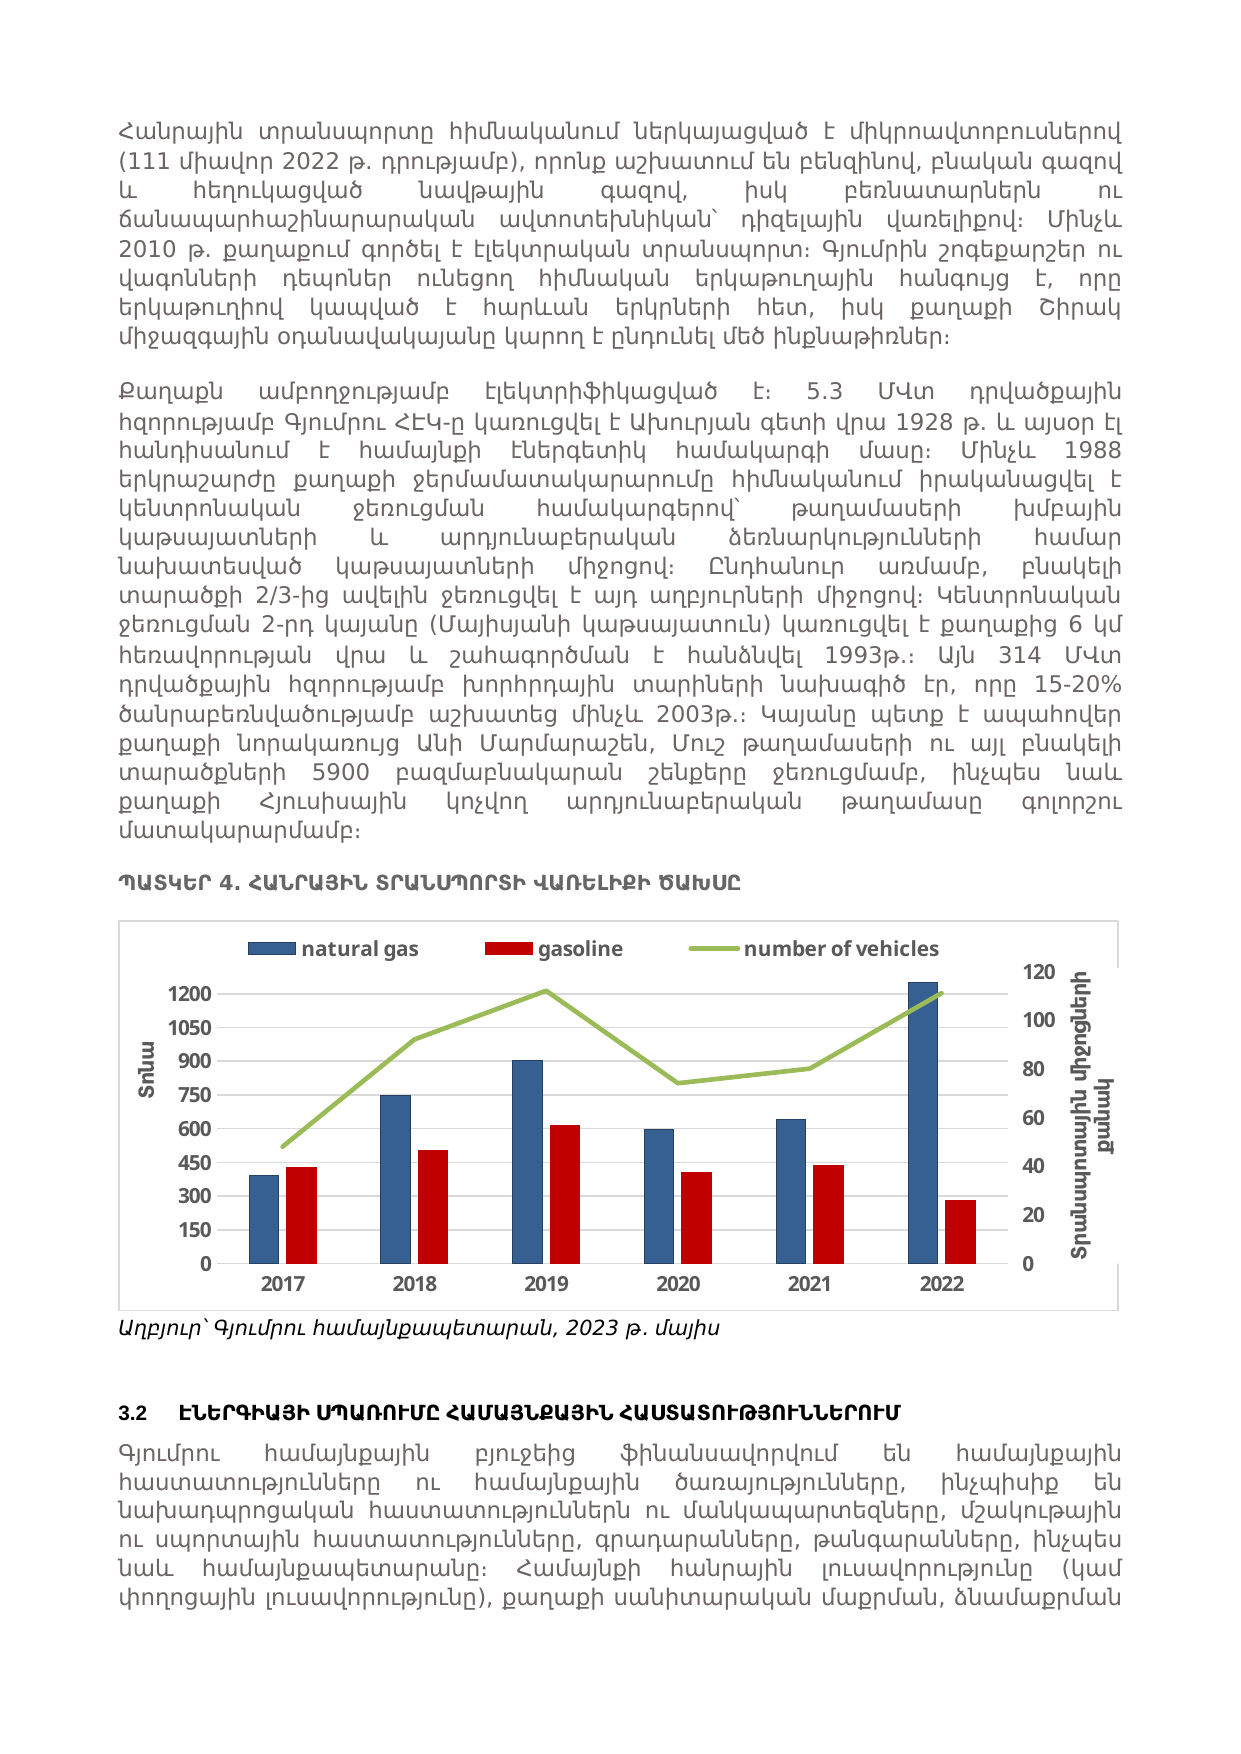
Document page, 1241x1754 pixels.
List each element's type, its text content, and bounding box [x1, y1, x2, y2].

text ՊԱՏԿԵՐ 4. ՀԱՆՐԱՅԻՆ ՏՐԱՆՍՊՈՐՏԻ ՎԱՌԵԼԻՔԻ ԾԱԽՍԸ [118, 871, 1122, 895]
text Աղբյուր՝ Գյումրու համայնքապետարան, 2023 թ․ մայիս [118, 1315, 1122, 1340]
text Քաղաքն ամբողջությամբ էլեկտրիֆիկացված է։ 5․3 ՄՎտ դրվածքային հզորությամբ Գյումրու ՀԷԿ-ը կառուցվել է Ախուրյան գետի վրա 1928 թ․ և այսօր էլ հանդիսանում է համայնքի էներգետիկ համակարգի մասը։ Մինչև 1988 երկրաշարժը քաղաքի ջերմամատակարարումը հիմնականում իրականացվել է կենտրոնական ջեռուցման համակարգերով՝ թաղամասերի խմբային կաթսայատների և արդյունաբերական ձեռնարկությունների համար նախատեսված կաթսայատների միջոցով։ Ընդհանուր առմամբ, բնակելի տարածքի 2/3-ից ավելին ջեռուցվել է այդ աղբյուրների միջոցով։ Կենտրոնական ջեռուցման 2-րդ կայանը (Մայիսյանի կաթսայատուն) կառուցվել է քաղաքից 6 կմ հեռավորության վրա և շահագործման է հանձնվել 1993թ․։ Այն 314 ՄՎտ դրվածքային հզորությամբ խորհրդային տարիների նախագիծ էր, որը 15-20% ծանրաբեռնվածությամբ աշխատեց մինչև 2003թ․։ Կայանը պետք է ապահովեր քաղաքի նորակառույց Անի Մարմարաշեն, Մուշ թաղամասերի ու այլ բնակելի տարածքների 5900 բազմաբնակարան շենքերը ջեռուցմամբ, ինչպես նաև քաղաքի Հյուսիսային կոչվող արդյունաբերական թաղամասը գոլորշու մատակարարմամբ։ [118, 377, 1122, 843]
subtitle ԷՆԵՐԳԻԱՅԻ ՍՊԱՌՈՒՄԸ ՀԱՄԱՅՆՔԱՅԻՆ ՀԱՍՏԱՏՈՒԹՅՈՒՆՆԵՐՈՒՄ [118, 1401, 1122, 1425]
text Հանրային տրանսպորտը հիմնականում ներկայացված է միկրոավտոբուսներով (111 միավոր 2022 թ․ դրությամբ), որոնք աշխատում են բենզինով, բնական գազով և հեղուկացված նավթային գազով, իսկ բեռնատարներն ու ճանապարհաշինարարական ավտոտեխնիկան՝ դիզելային վառելիքով։ Մինչև 2010 թ․ քաղաքում գործել է էլեկտրական տրանսպորտ։ Գյումրին շոգեքարշեր ու վագոնների դեպոներ ունեցող հիմնական երկաթուղային հանգույց է, որը երկաթուղիով կապված է հարևան երկրների հետ, իսկ քաղաքի Շիրակ միջազգային օդանավակայանը կարող է ընդունել մեծ ինքնաթիռներ։ [118, 118, 1122, 350]
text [118, 1440, 1122, 1611]
